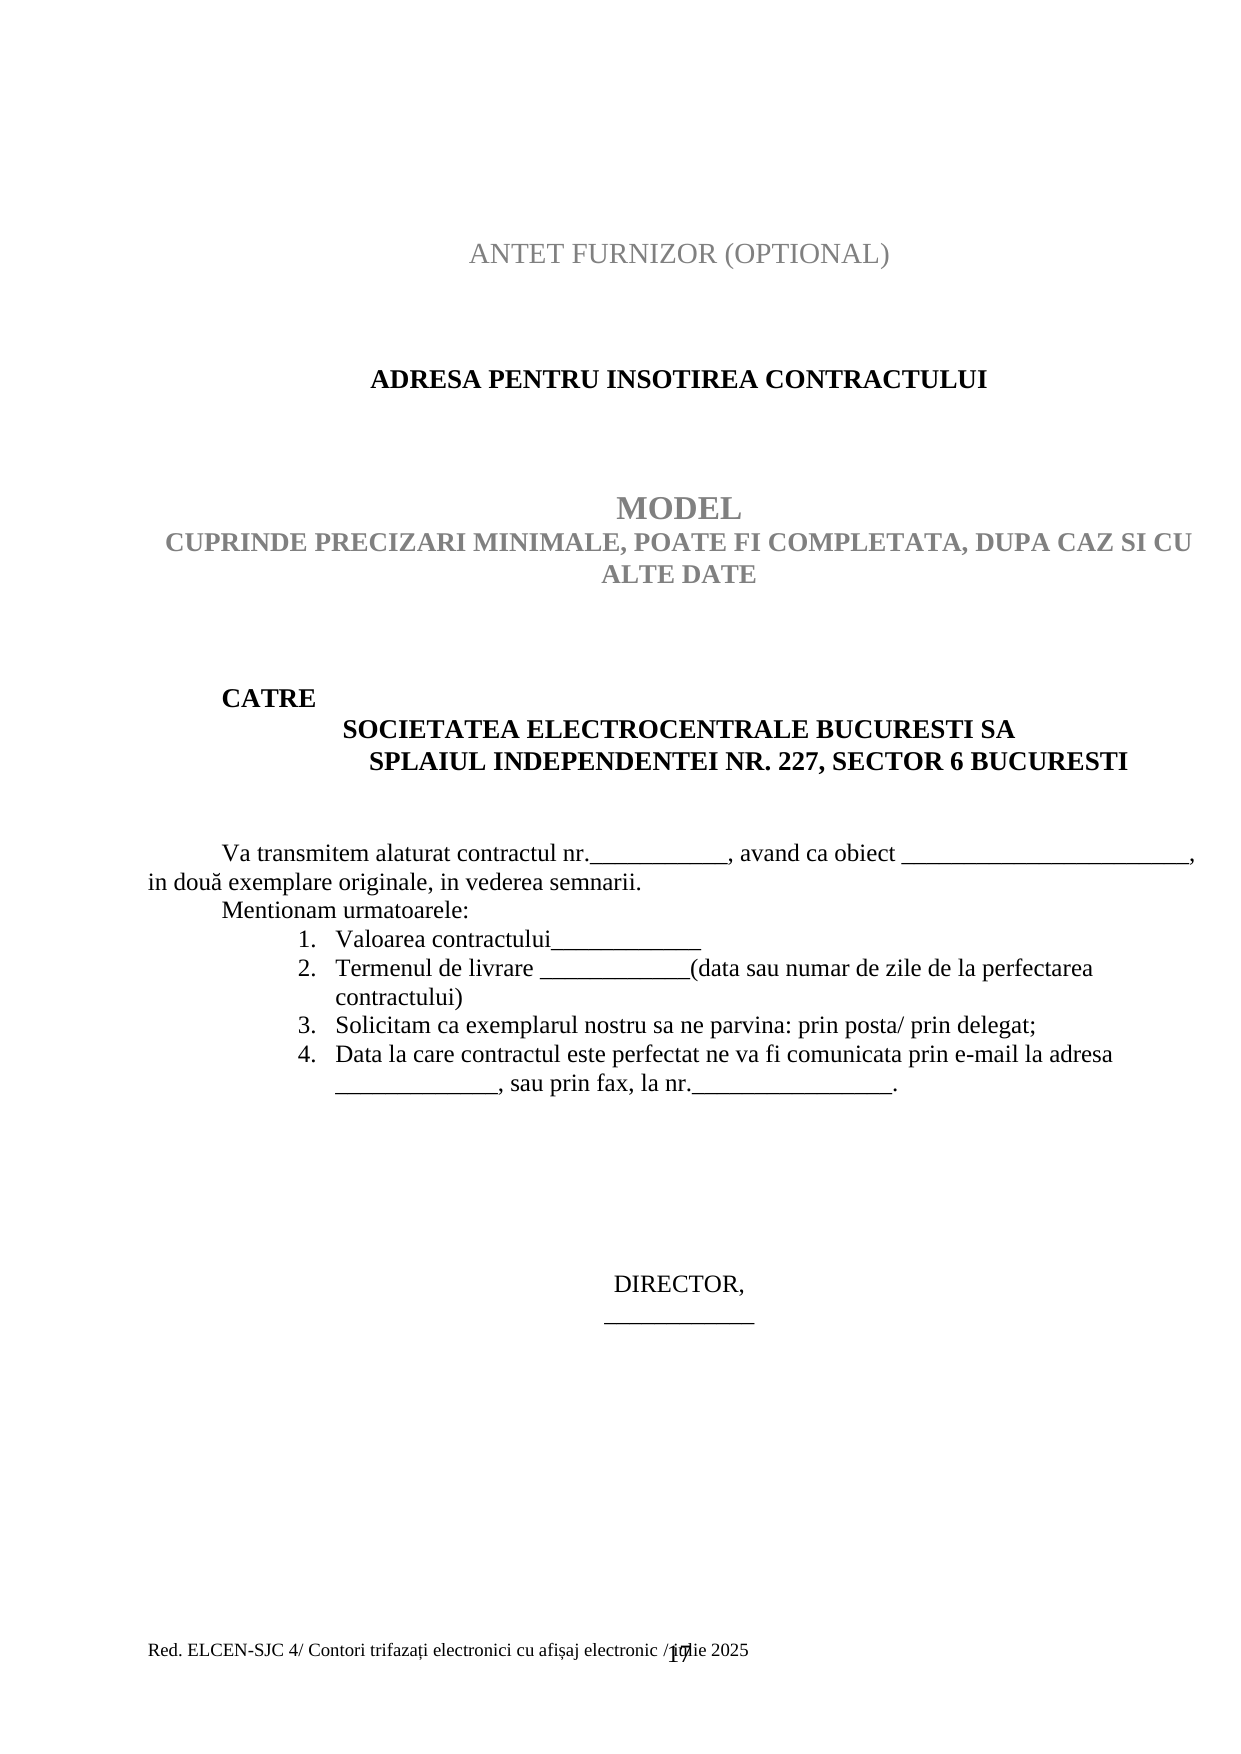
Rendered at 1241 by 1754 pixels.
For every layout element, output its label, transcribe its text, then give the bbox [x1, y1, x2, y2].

text ____________ [148, 1298, 1211, 1327]
list Valoarea contractului____________ [298, 924, 1211, 953]
text cuprinde precizari minimale, poate fi completata, dupa caz si cu alte date [148, 527, 1211, 589]
text SOCIETATEA ELECTROCENTRALE BUCURESTI SA [148, 713, 1211, 744]
list Solicitam ca exemplarul nostru sa ne parvina: prin posta/ prin delegat; [298, 1011, 1211, 1039]
text Catre [148, 682, 1211, 713]
list Data la care contractul este perfectat ne va fi comunicata prin e-mail la adresa _____________, sau prin fax, la nr.________________. [298, 1039, 1211, 1097]
text Adresa pentru insotirea contractului [148, 364, 1211, 395]
list Termenul de livrare ____________(data sau numar de zile de la perfectarea contractului) [298, 953, 1211, 1011]
text Mentionam urmatoarele: [148, 896, 1211, 924]
text Splaiul Independentei nr. 227, Sector 6 Bucuresti [148, 744, 1211, 776]
text ANTET FURNIZOR (OPTIONAL) [148, 237, 1211, 270]
text DIRECTOR, [148, 1269, 1211, 1298]
text Va transmitem alaturat contractul nr.___________, avand ca obiect _______________________, in două exemplare originale, in vederea semnarii. [148, 838, 1211, 896]
text MODEL [148, 488, 1211, 527]
